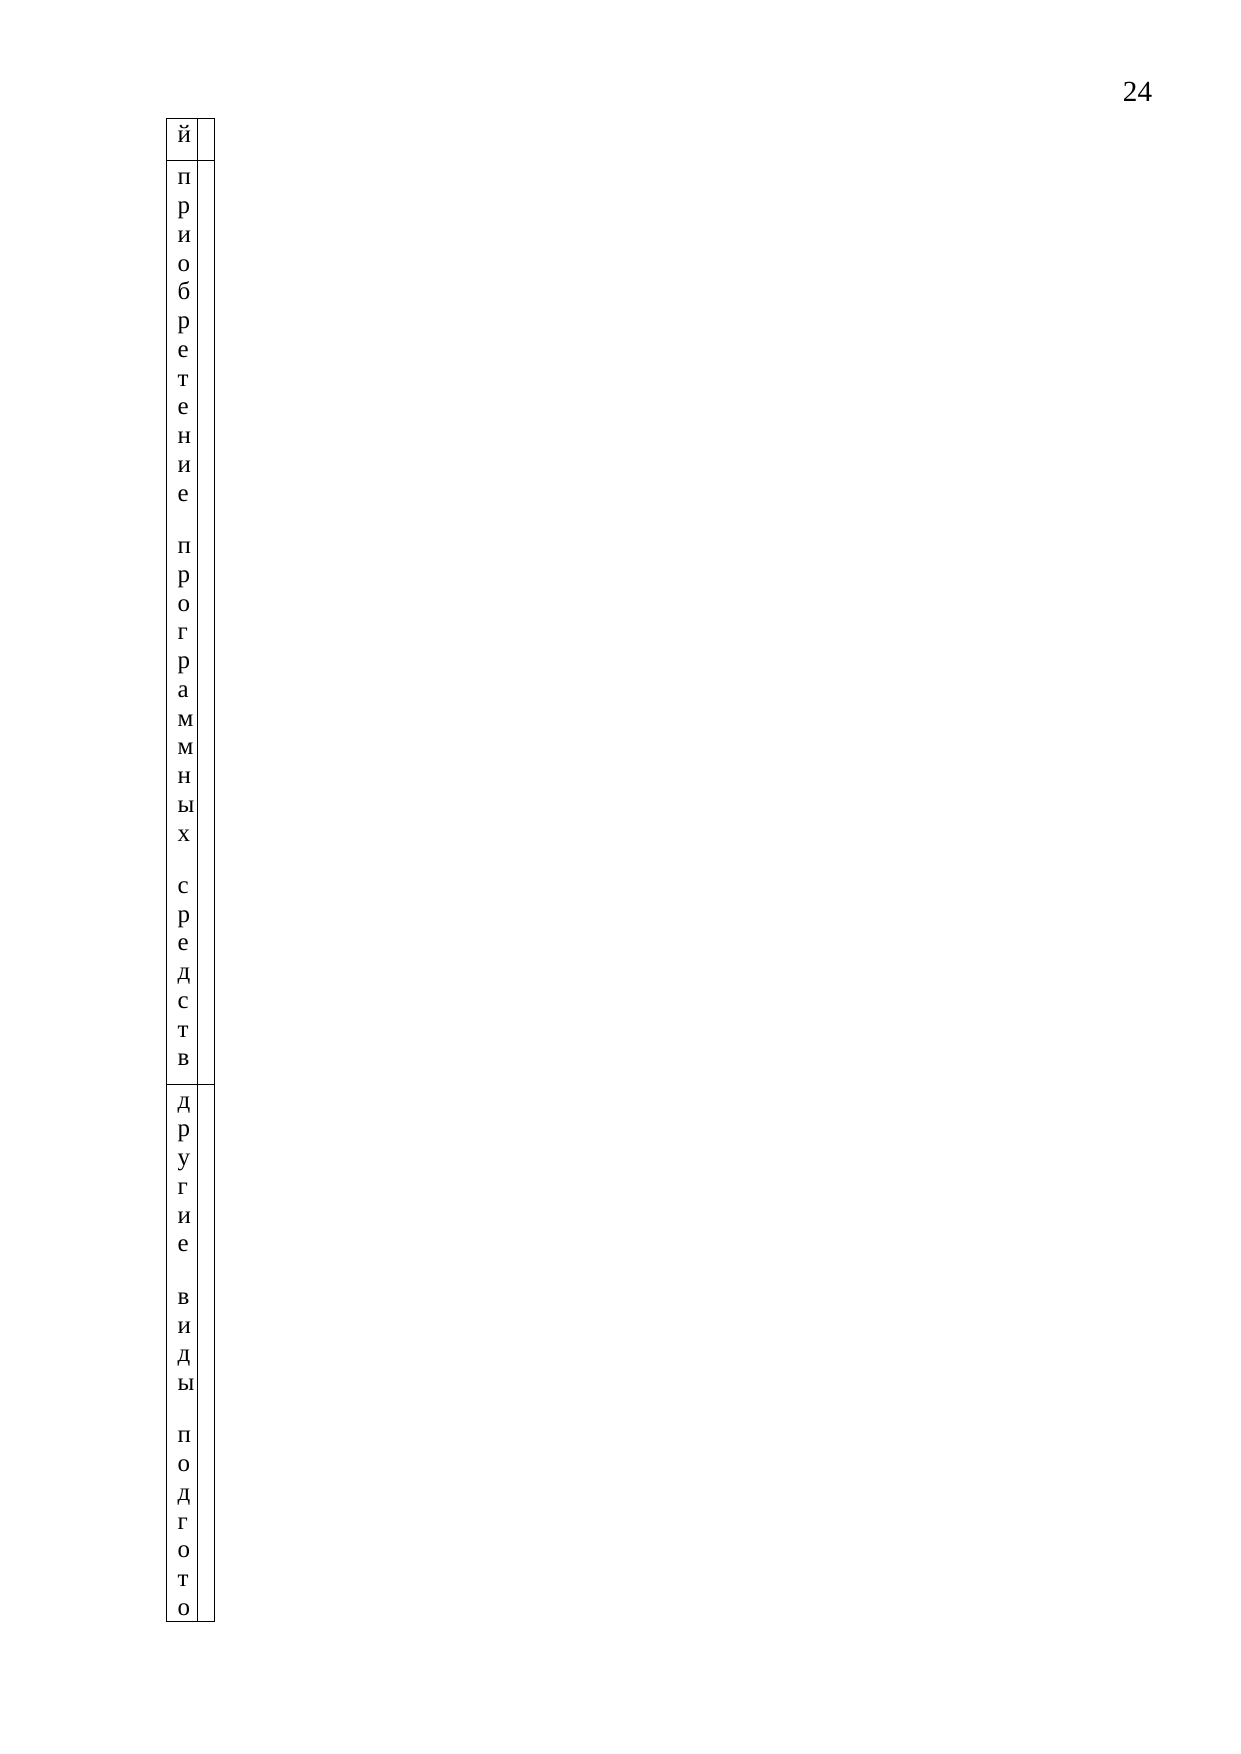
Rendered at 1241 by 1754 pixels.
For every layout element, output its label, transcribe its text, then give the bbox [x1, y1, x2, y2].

table_cell [198, 119, 214, 160]
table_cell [167, 1085, 197, 1621]
table_cell [198, 1085, 214, 1621]
table_cell [198, 161, 214, 1084]
table_cell приобретение программных средств [167, 161, 197, 1084]
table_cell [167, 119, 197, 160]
